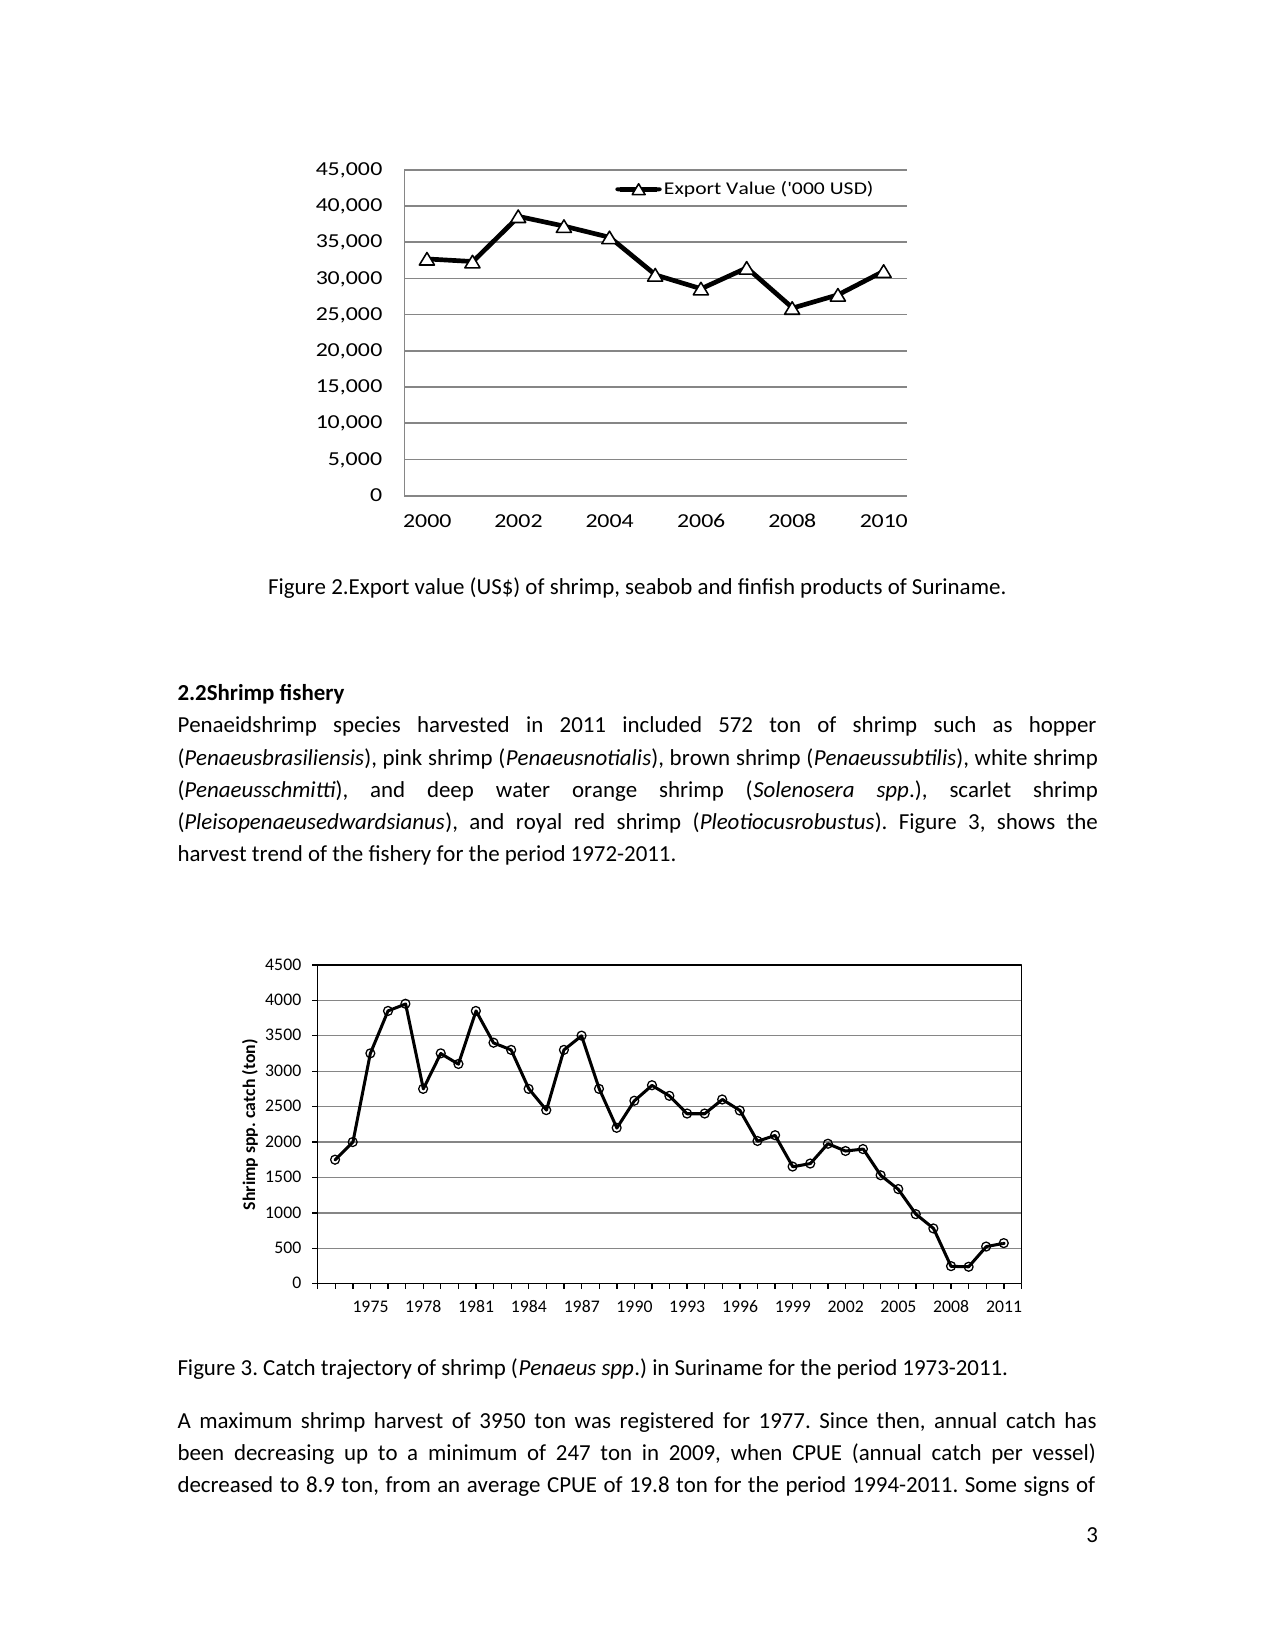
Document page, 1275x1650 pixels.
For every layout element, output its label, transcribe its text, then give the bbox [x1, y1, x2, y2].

text Penaeidshrimp species harvested in 2011 included 572 ton of shrimp such as hopper (Penaeusbrasiliensis), pink shrimp (Penaeusnotialis), brown shrimp (Penaeussubtilis), white shrimp (Penaeusschmitti), and deep water orange shrimp (Solenosera spp.), scarlet shrimp (Pleisopenaeusedwardsianus), and royal red shrimp (Pleotiocusrobustus). Figure 3, shows the harvest trend of the fishery for the period 1972-2011. [177, 710, 1098, 867]
subtitle 2.2Shrimp fishery [177, 678, 1098, 706]
text Figure 2.Export value (US$) of shrimp, seabob and finfish products of Suriname. [177, 572, 1098, 600]
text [177, 1406, 1098, 1498]
text Figure 3. Catch trajectory of shrimp (Penaeus spp.) in Suriname for the period 1973-2011. [177, 1353, 1098, 1381]
